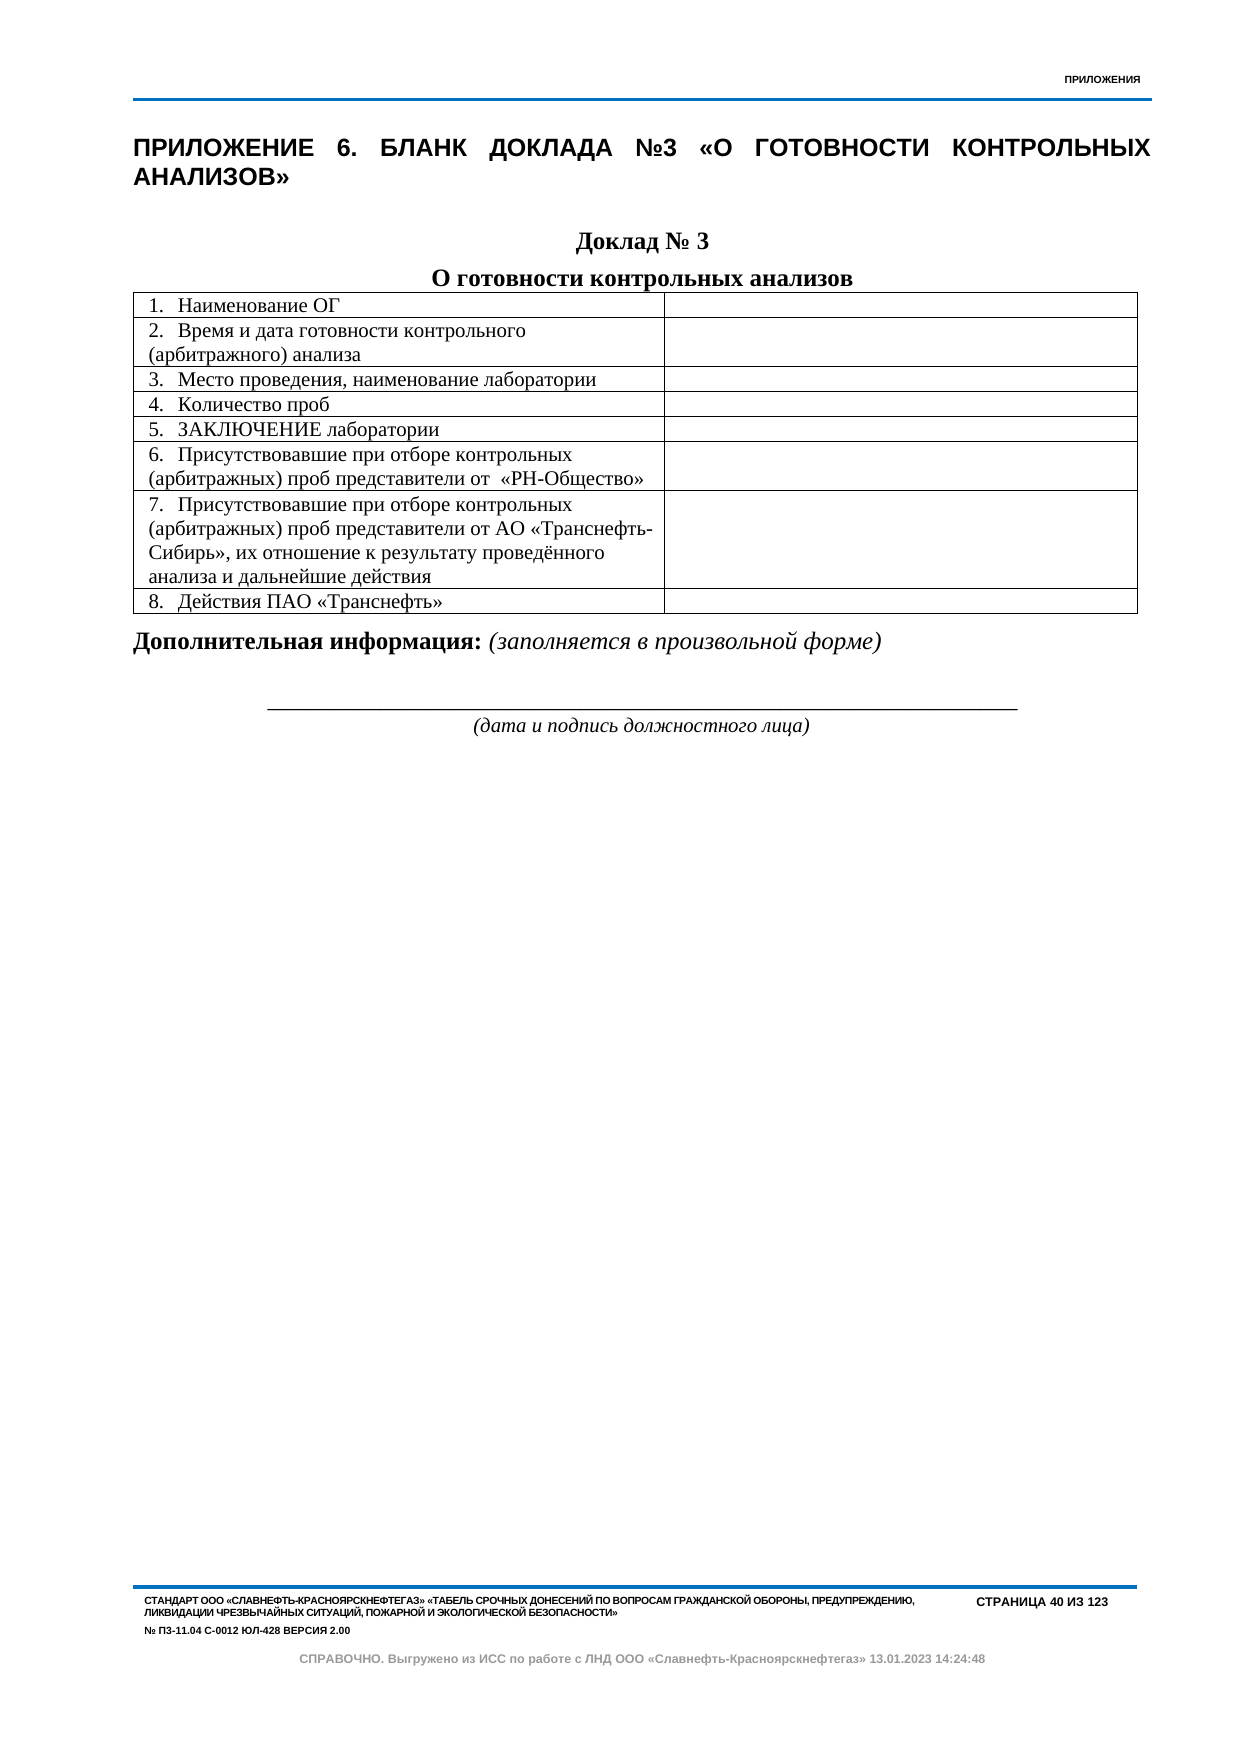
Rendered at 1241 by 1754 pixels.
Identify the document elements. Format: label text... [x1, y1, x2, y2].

table_cell ЗАКЛЮЧЕНИЕ лаборатории [134, 417, 664, 441]
table_cell [665, 589, 1137, 613]
table_cell [665, 491, 1137, 588]
table_cell Место проведения, наименование лаборатории [134, 367, 664, 391]
table_cell [665, 367, 1137, 391]
subtitle ПРИЛОЖЕНИЕ 6. БЛАНК ДОКЛАДА №3 «О ГОТОВНОСТИ КОНТРОЛЬНЫХ АНАЛИЗОВ» [133, 133, 1152, 190]
table_cell [665, 318, 1137, 366]
table_cell Время и дата готовности контрольного (арбитражного) анализа [134, 318, 664, 366]
table_cell Присутствовавшие при отборе контрольных (арбитражных) проб представители от «РН-Общество» [134, 442, 664, 490]
text ____________________________________________________________ [133, 684, 1152, 713]
table_cell Количество проб [134, 392, 664, 416]
table_cell Действия ПАО «Транснефть» [134, 589, 664, 613]
text О готовности контрольных анализов [133, 263, 1152, 292]
table_cell [665, 442, 1137, 490]
table_cell [665, 392, 1137, 416]
text (дата и подпись должностного лица) [133, 713, 1152, 737]
table_cell Присутствовавшие при отборе контрольных (арбитражных) проб представители от АО «Транснефть-Сибирь», их отношение к результату проведённого анализа и дальнейшие действия [134, 491, 664, 588]
text Доклад № 3 [133, 219, 1152, 257]
text Дополнительная информация: (заполняется в произвольной форме) [133, 626, 1152, 655]
table_header Наименование ОГ [134, 293, 664, 317]
table_header [665, 293, 1137, 317]
table_cell [665, 417, 1137, 441]
